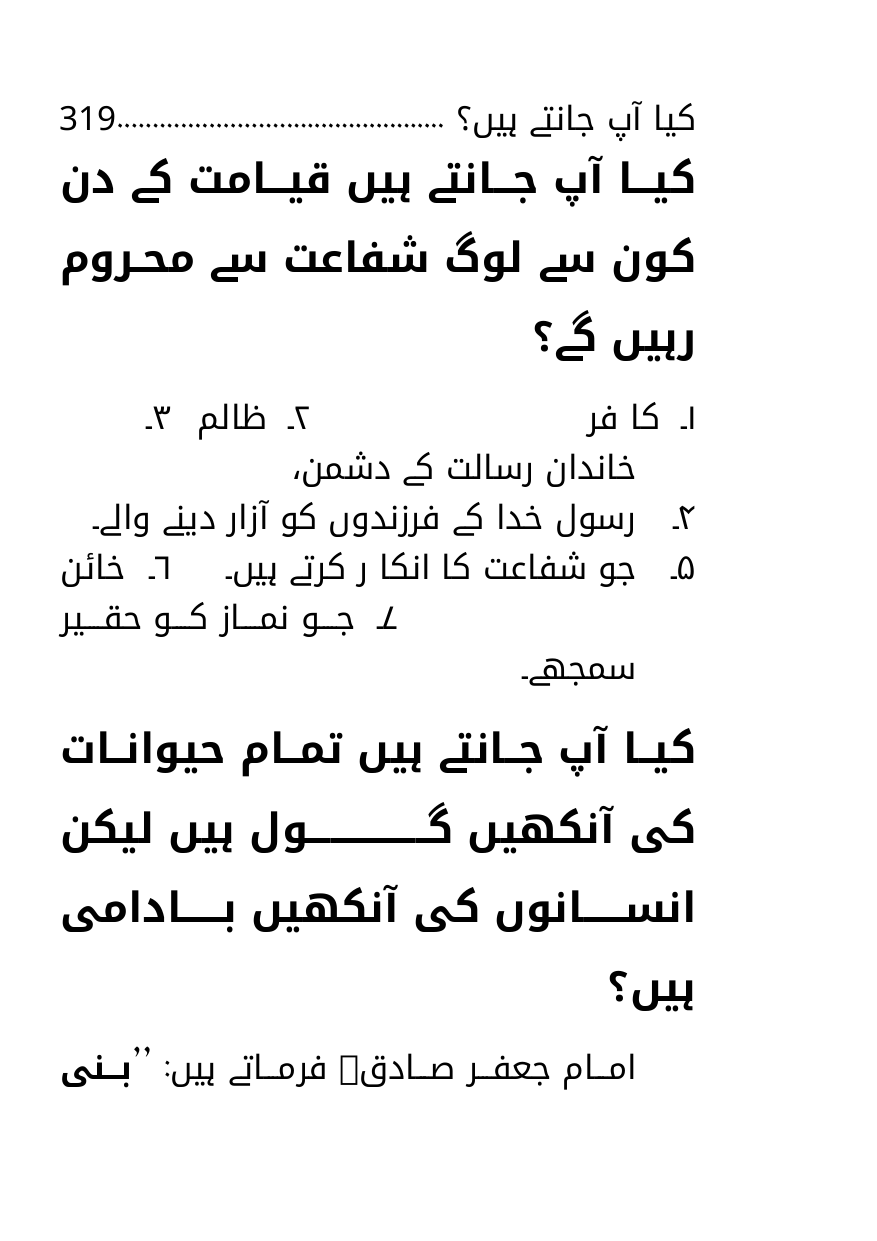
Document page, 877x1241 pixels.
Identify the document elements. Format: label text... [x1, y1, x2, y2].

text ۱۔ کا فر ۲۔ ظالم ۳۔ خاندان رسالت کے دشمن، [60, 390, 697, 490]
subtitle کیا آپ جانتے ہیں قیامت کے دن کون سے لوگ شفاعت سے محروم رہیں گے؟ [60, 140, 697, 377]
text ۵۔ جو شفاعت کا انکا ر کرتے ہیں۔ ۶۔ خائن ۷۔ جو نماز کو حقیر سمجھے۔ [60, 540, 697, 690]
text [60, 1039, 697, 1089]
subtitle کیا آپ جانتے ہیں تمام حیوانات کی آنکھیں گول ہیں لیکن انسانوں کی آنکھیں بادامی ہیں؟ [60, 711, 697, 1027]
text ۴۔ رسول خدا کے فرزندوں کو آزار دینے والے۔ [60, 490, 697, 540]
